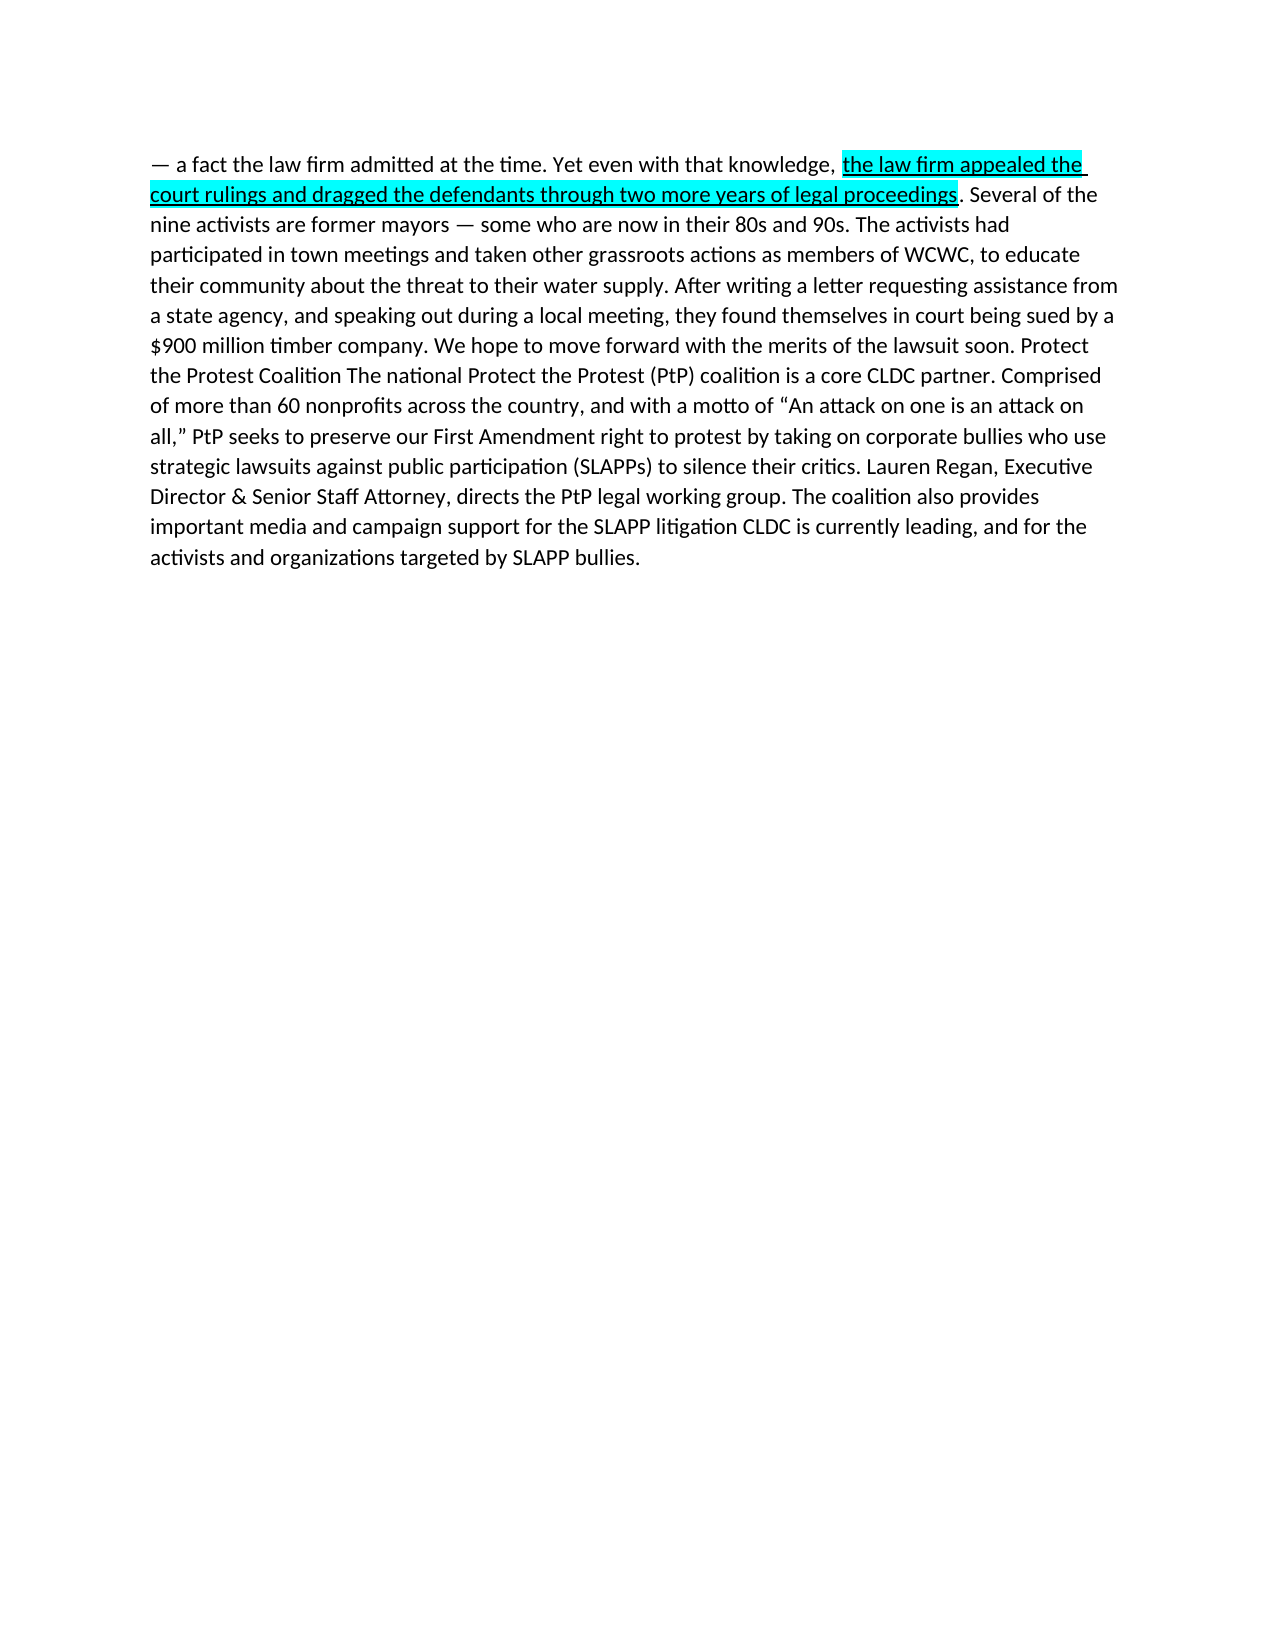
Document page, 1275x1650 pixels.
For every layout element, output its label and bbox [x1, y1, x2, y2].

text [150, 150, 1125, 571]
